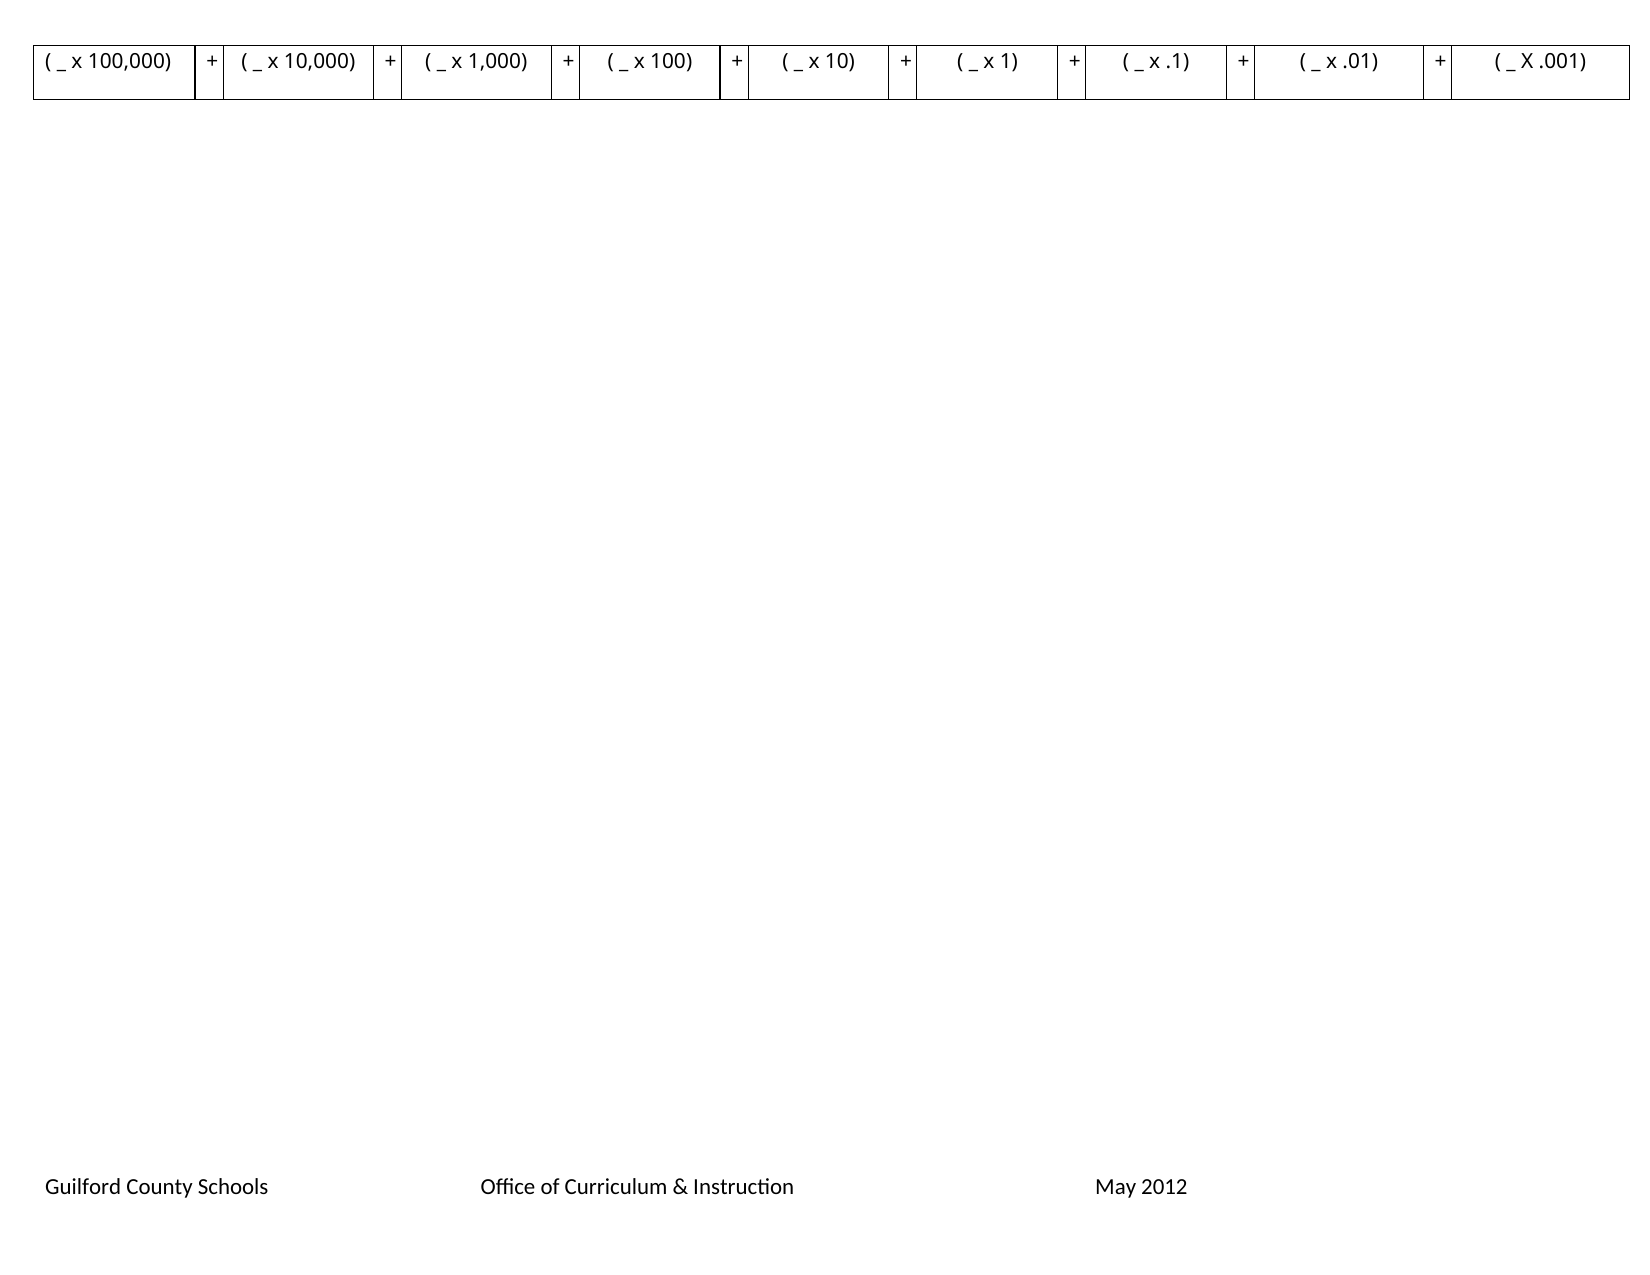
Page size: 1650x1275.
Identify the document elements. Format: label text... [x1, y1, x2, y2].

table_cell ( _ x .01) [1255, 46, 1423, 99]
table_cell ( _ x 10,000) [224, 46, 373, 99]
table_cell + [889, 46, 916, 99]
table_cell + [721, 46, 748, 99]
table_cell + [1058, 46, 1085, 99]
table_cell + [552, 46, 579, 99]
table_cell ( _ x 1,000) [402, 46, 551, 99]
table_cell + [1424, 46, 1451, 99]
table_cell + [196, 46, 223, 99]
table_cell + [374, 46, 401, 99]
table_cell ( _ x 10) [749, 46, 888, 99]
table_cell ( _ x 100) [580, 46, 719, 99]
table_cell ( _ x 1) [917, 46, 1057, 99]
table_cell ( _ X .001) [1452, 46, 1629, 99]
table_cell + [1227, 46, 1254, 99]
table_cell ( _ x .1) [1086, 46, 1226, 99]
table_cell ( _ x 100,000) [34, 46, 194, 99]
